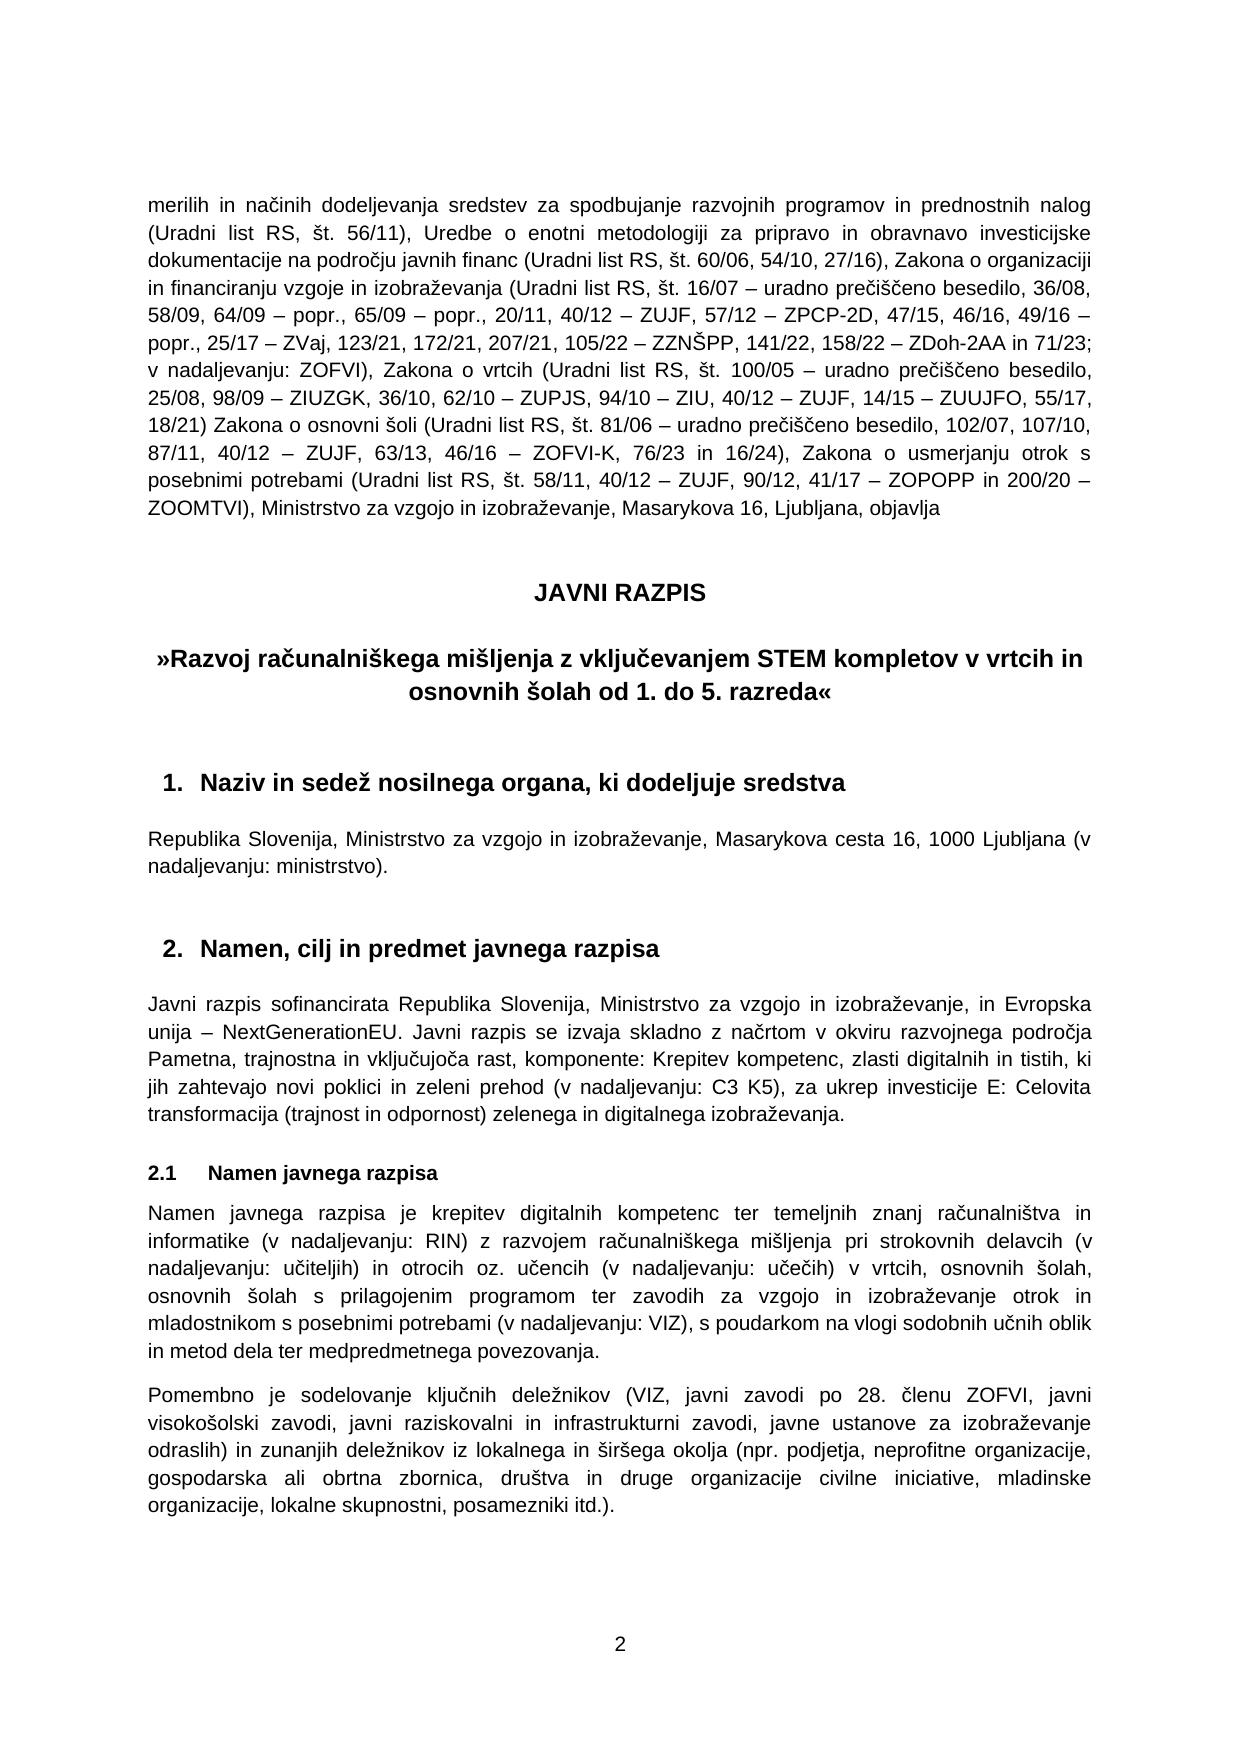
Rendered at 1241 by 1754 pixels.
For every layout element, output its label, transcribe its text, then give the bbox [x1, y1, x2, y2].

text JAVNI RAZPIS [148, 578, 1093, 607]
text Republika Slovenija, Ministrstvo za vzgojo in izobraževanje, Masarykova cesta 16, 1000 Ljubljana (v nadaljevanju: ministrstvo). [148, 826, 1093, 878]
subtitle Naziv in sedež nosilnega organa, ki dodeljuje sredstva [162, 768, 1093, 797]
subtitle Namen, cilj in predmet javnega razpisa [162, 934, 1093, 963]
text »Razvoj računalniškega mišljenja z vključevanjem STEM kompletov v vrtcih in osnovnih šolah od 1. do 5. razreda« [148, 644, 1093, 706]
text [148, 193, 1093, 520]
subtitle Namen javnega razpisa [148, 1161, 1093, 1185]
text Javni razpis sofinancirata Republika Slovenija, Ministrstvo za vzgojo in izobraževanje, in Evropska unija – NextGenerationEU. Javni razpis se izvaja skladno z načrtom v okviru razvojnega področja Pametna, trajnostna in vključujoča rast, komponente: Krepitev kompetenc, zlasti digitalnih in tistih, ki jih zahtevajo novi poklici in zeleni prehod (v nadaljevanju: C3 K5), za ukrep investicije E: Celovita transformacija (trajnost in odpornost) zelenega in digitalnega izobraževanja. [148, 992, 1093, 1126]
text Pomembno je sodelovanje ključnih deležnikov (VIZ, javni zavodi po 28. členu ZOFVI, javni visokošolski zavodi, javni raziskovalni in infrastrukturni zavodi, javne ustanove za izobraževanje odraslih) in zunanjih deležnikov iz lokalnega in širšega okolja (npr. podjetja, neprofitne organizacije, gospodarska ali obrtna zbornica, društva in druge organizacije civilne iniciative, mladinske organizacije, lokalne skupnostni, posamezniki itd.). [148, 1383, 1093, 1517]
text Namen javnega razpisa je krepitev digitalnih kompetenc ter temeljnih znanj računalništva in informatike (v nadaljevanju: RIN) z razvojem računalniškega mišljenja pri strokovnih delavcih (v nadaljevanju: učiteljih) in otrocih oz. učencih (v nadaljevanju: učečih) v vrtcih, osnovnih šolah, osnovnih šolah s prilagojenim programom ter zavodih za vzgojo in izobraževanje otrok in mladostnikom s posebnimi potrebami (v nadaljevanju: VIZ), s poudarkom na vlogi sodobnih učnih oblik in metod dela ter medpredmetnega povezovanja. [148, 1201, 1093, 1363]
